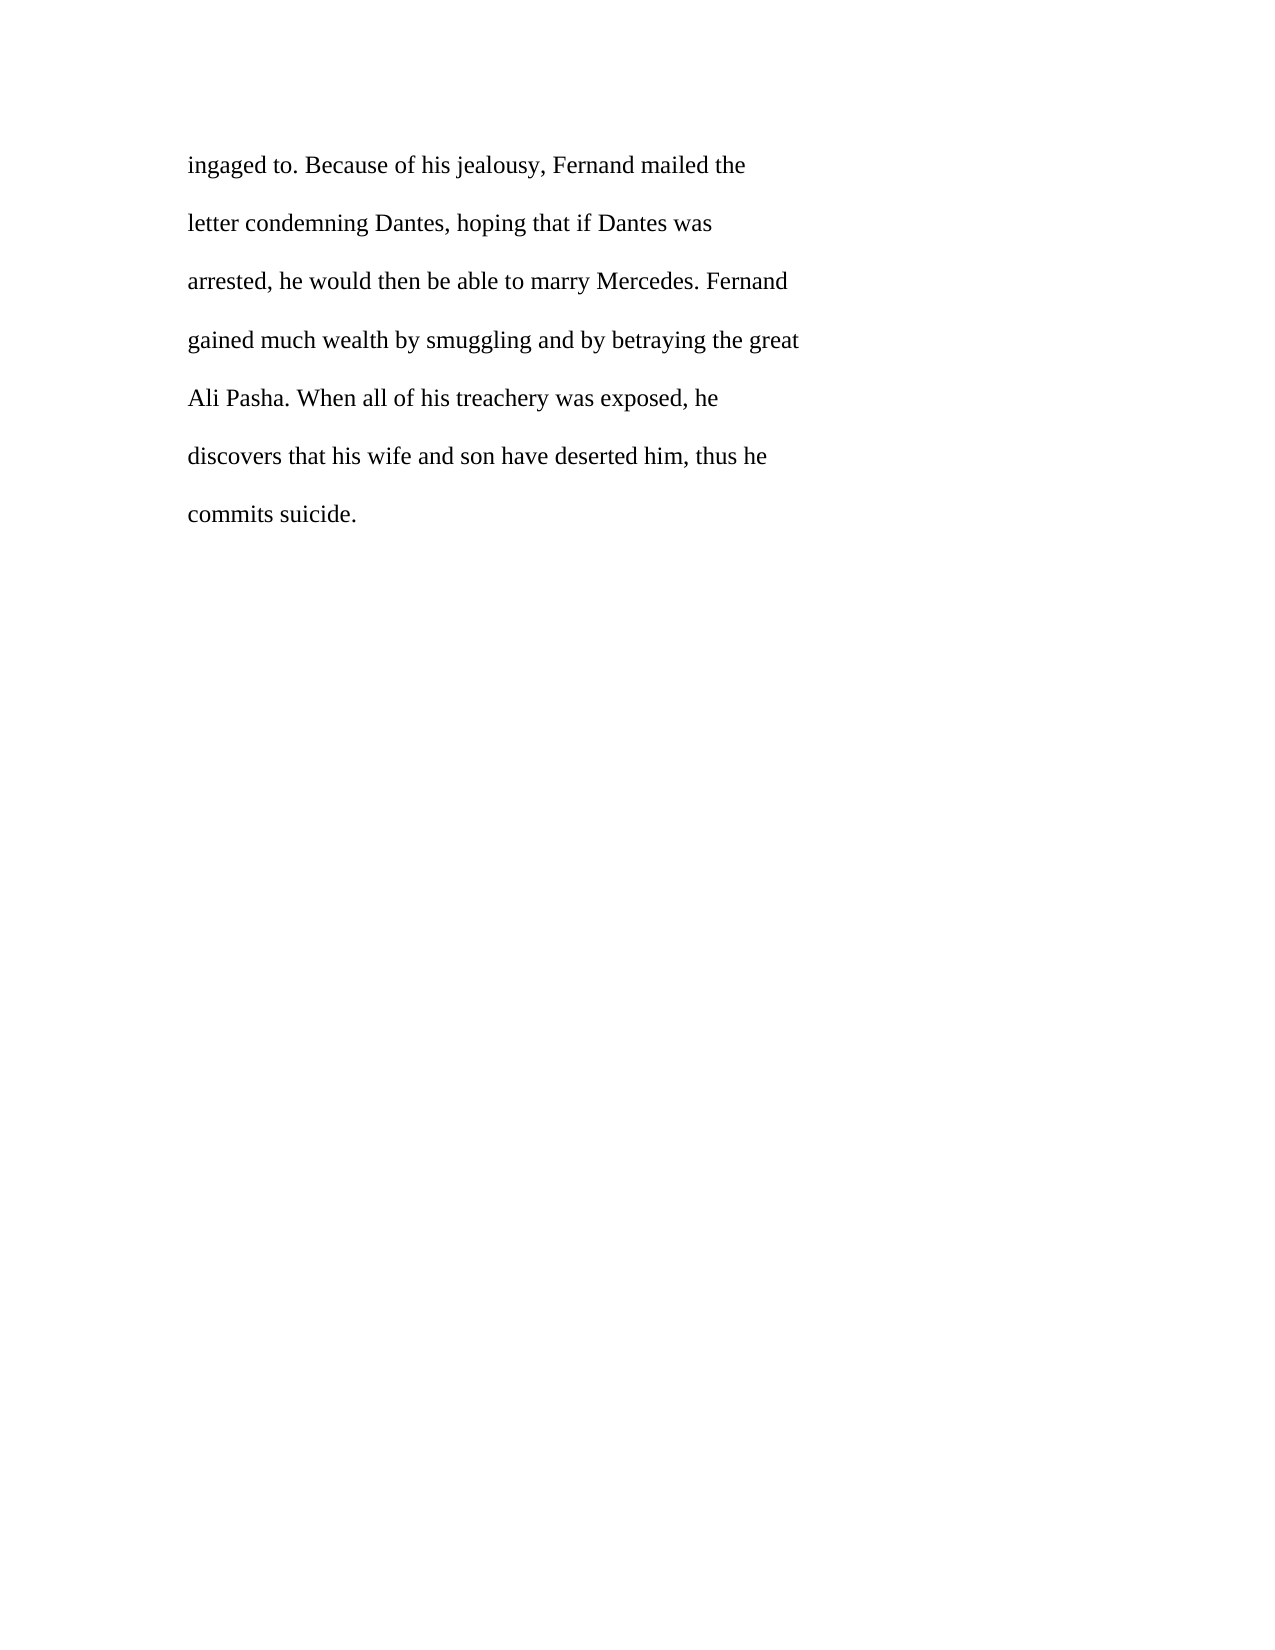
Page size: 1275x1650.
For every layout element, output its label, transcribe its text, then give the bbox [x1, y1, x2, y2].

text arrested, he would then be able to marry Mercedes. Fernand [187, 266, 1087, 295]
text ingaged to. Because of his jealousy, Fernand mailed the [187, 150, 1087, 179]
text gained much wealth by smuggling and by betraying the great [187, 325, 1087, 353]
text Ali Pasha. When all of his treachery was exposed, he [187, 383, 1087, 412]
text discovers that his wife and son have deserted him, thus he [187, 441, 1087, 470]
text letter condemning Dantes, hoping that if Dantes was [187, 208, 1087, 237]
text commits suicide. [187, 499, 1087, 528]
